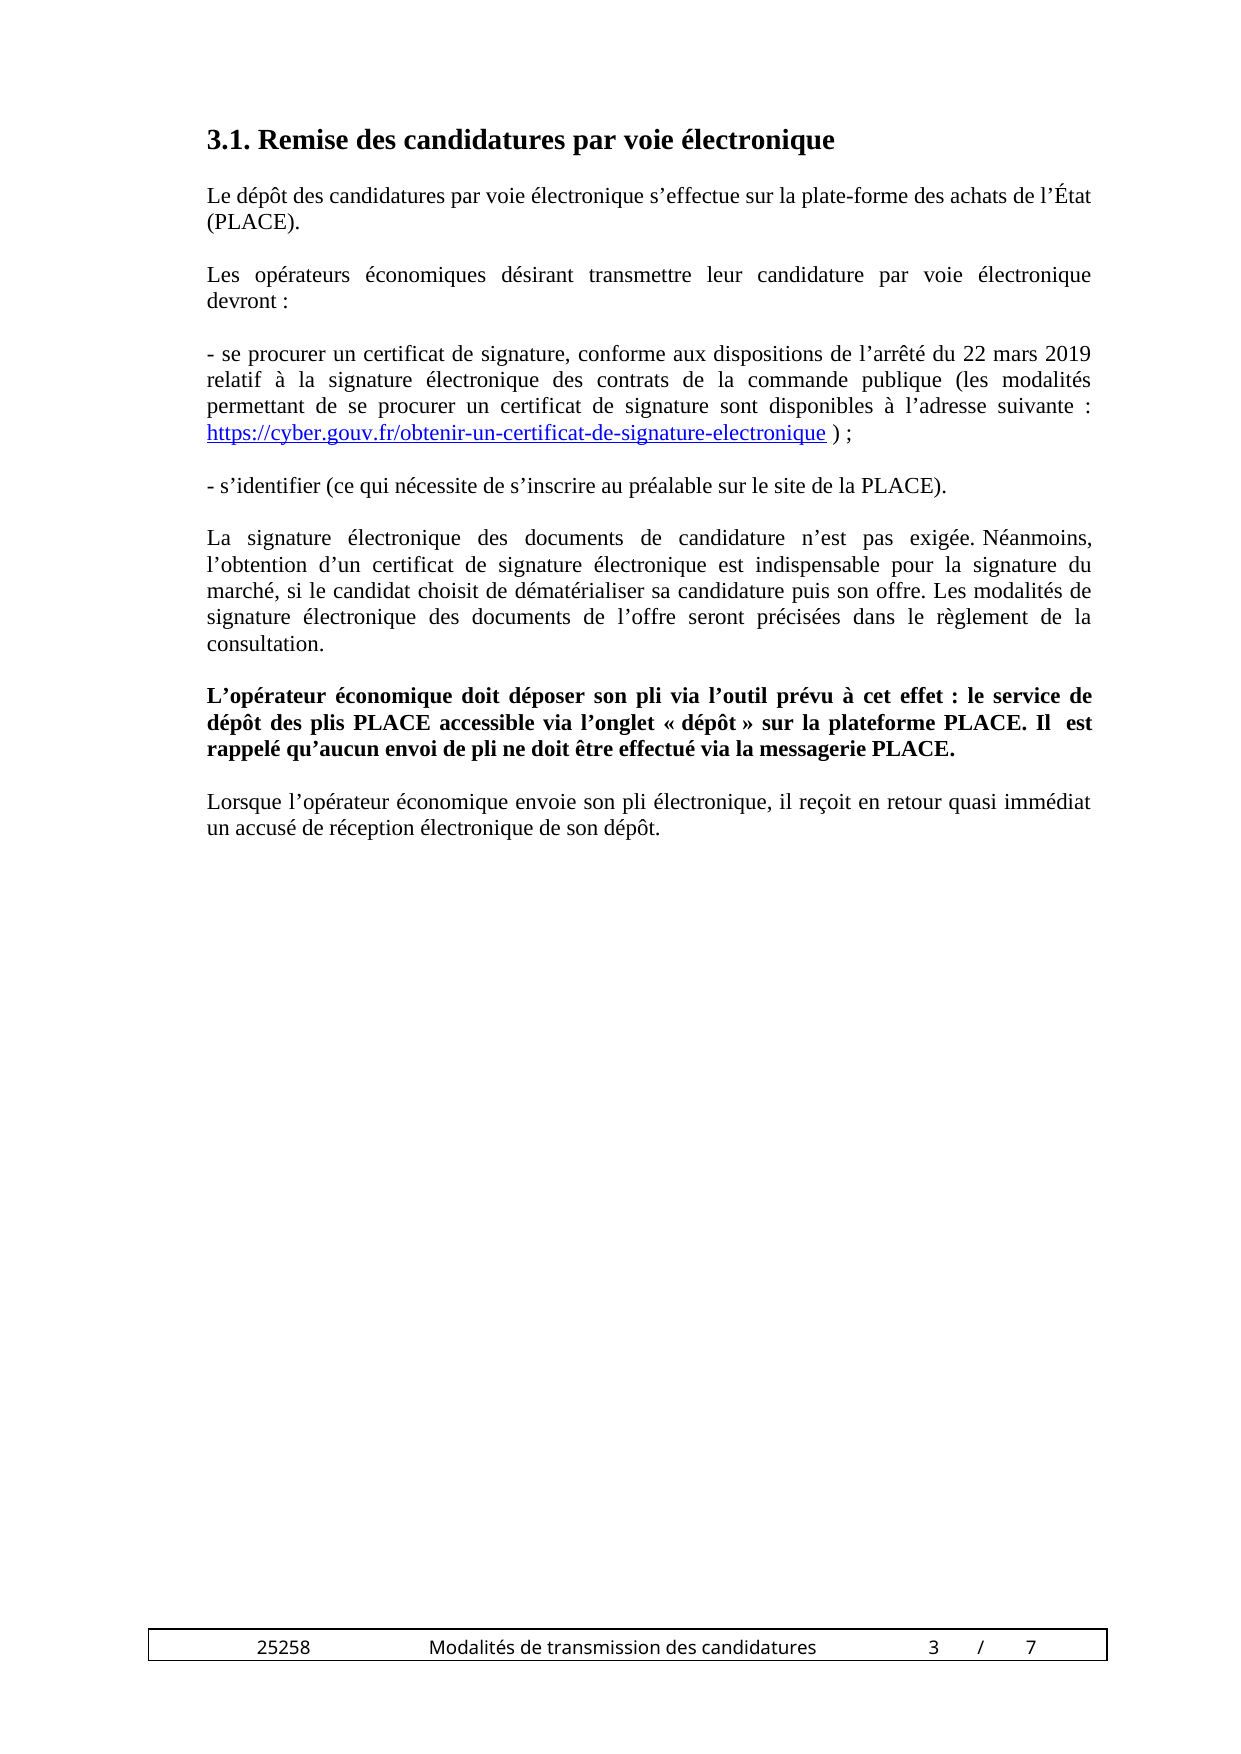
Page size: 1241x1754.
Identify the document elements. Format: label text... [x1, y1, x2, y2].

text Lorsque l’opérateur économique envoie son pli électronique, il reçoit en retour quasi immédiat un accusé de réception électronique de son dépôt. [207, 788, 1093, 841]
text Le dépôt des candidatures par voie électronique s’effectue sur la plate-forme des achats de l’État (PLACE). [207, 182, 1093, 234]
text - s’identifier (ce qui nécessite de s’inscrire au préalable sur le site de la PLACE). [207, 472, 1093, 498]
text - se procurer un certificat de signature, conforme aux dispositions de l’arrêté du 22 mars 2019 relatif à la signature électronique des contrats de la commande publique (les modalités permettant de se procurer un certificat de signature sont disponibles à l’adresse suivante : https://cyber.gouv.fr/obtenir-un-certificat-de-signature-electronique ) ; [207, 340, 1093, 445]
text 3.1. Remise des candidatures par voie électronique [207, 122, 1093, 155]
text L’opérateur économique doit déposer son pli via l’outil prévu à cet effet : le service de dépôt des plis PLACE accessible via l’onglet « dépôt » sur la plateforme PLACE. Il est rappelé qu’aucun envoi de pli ne doit être effectué via la messagerie PLACE. [207, 682, 1093, 762]
text La signature électronique des documents de candidature n’est pas exigée. Néanmoins, l’obtention d’un certificat de signature électronique est indispensable pour la signature du marché, si le candidat choisit de dématérialiser sa candidature puis son offre. Les modalités de signature électronique des documents de l’offre seront précisées dans le règlement de la consultation. [207, 524, 1093, 656]
text Les opérateurs économiques désirant transmettre leur candidature par voie électronique devront : [207, 261, 1093, 313]
